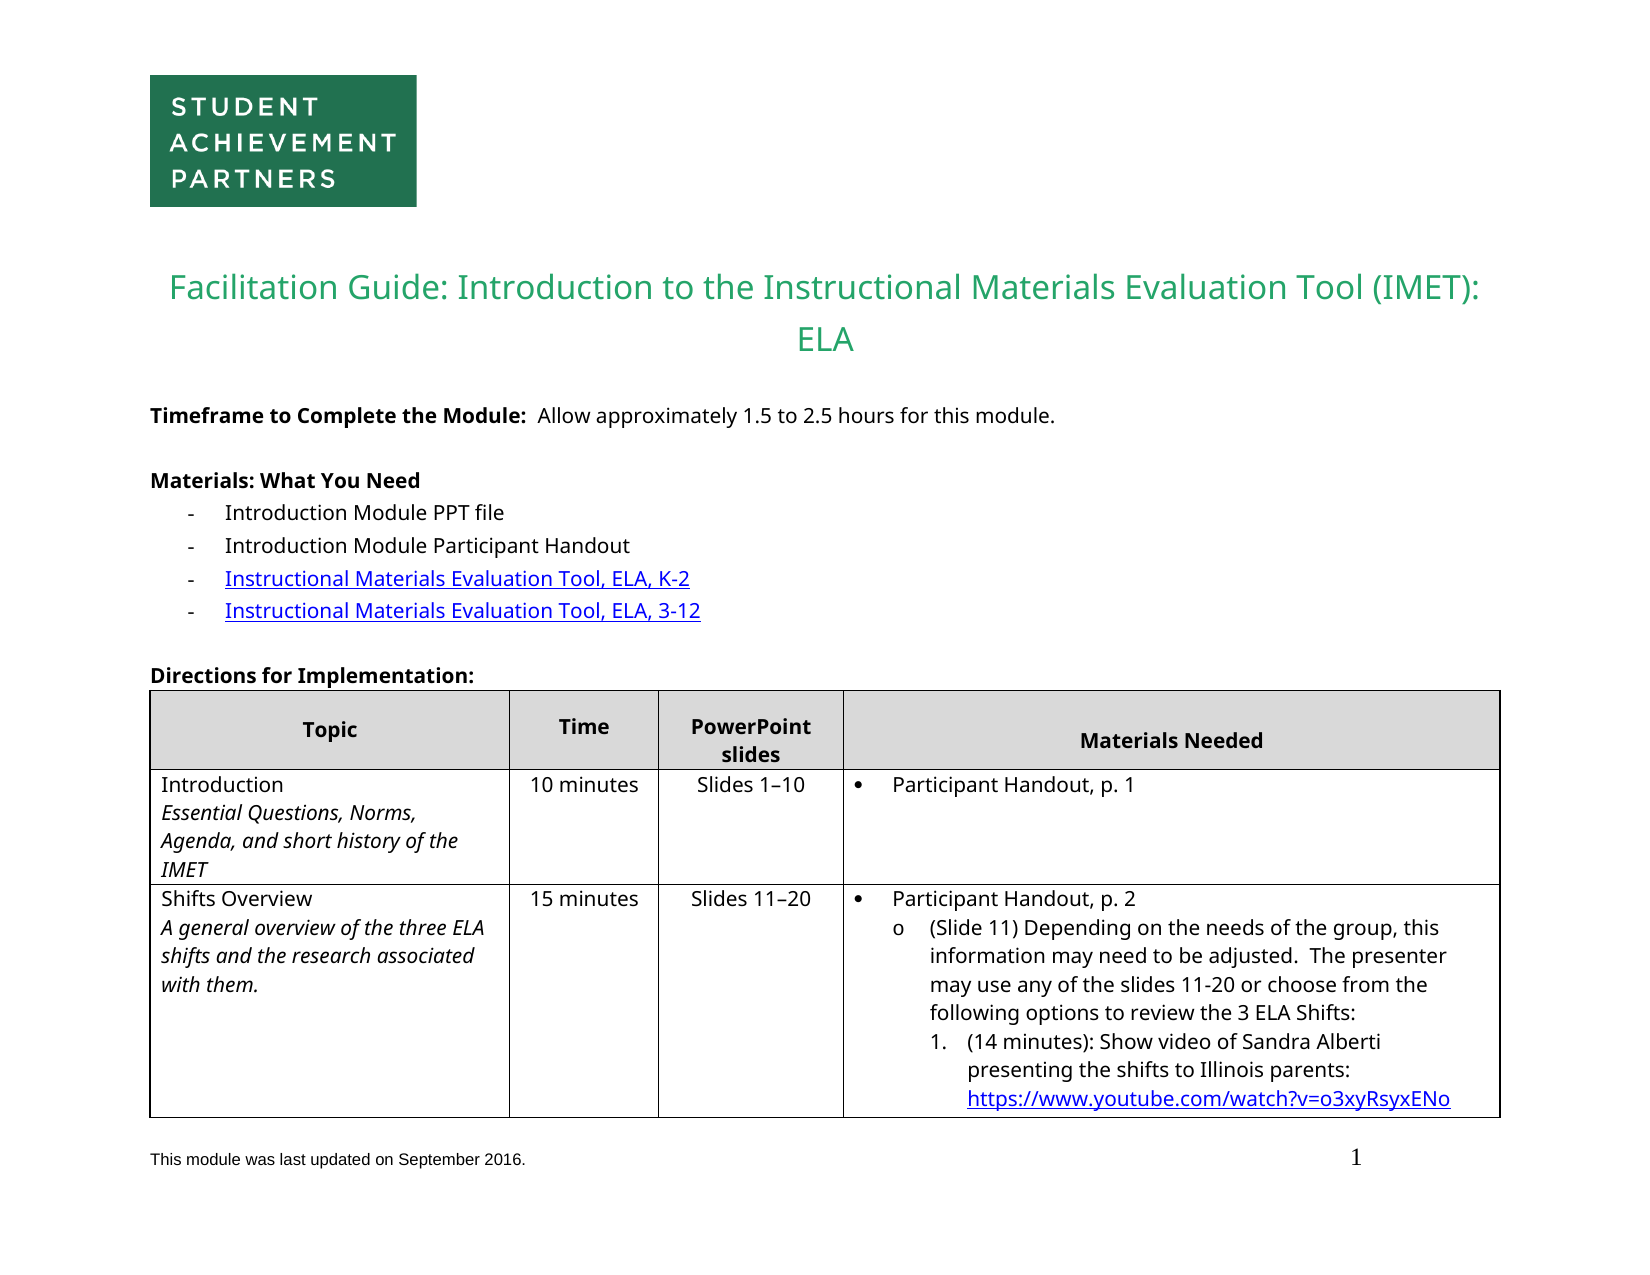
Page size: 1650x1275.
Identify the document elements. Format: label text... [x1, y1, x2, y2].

list Directions for Implementation: [150, 662, 1575, 690]
list Introduction Module PPT file [187, 498, 1500, 527]
table_header Time [510, 691, 658, 769]
list Instructional Materials Evaluation Tool, ELA, 3-12 [187, 596, 1575, 625]
table_header Materials Needed [844, 691, 1499, 769]
table_cell Introduction Essential Questions, Norms, Agenda, and short history of the IMET [151, 770, 509, 883]
table_cell 10 minutes [510, 770, 658, 883]
table_cell Participant Handout, p. 1 [844, 770, 1499, 883]
table_cell Slides 1–10 [659, 770, 843, 883]
text Timeframe to Complete the Module: Allow approximately 1.5 to 2.5 hours for this module. [150, 401, 1500, 429]
list Instructional Materials Evaluation Tool, ELA, K-2 [187, 564, 1575, 592]
text Facilitation Guide: Introduction to the Instructional Materials Evaluation Tool (IMET): ELA [150, 264, 1500, 361]
table_header PowerPoint slides [659, 691, 843, 769]
table_cell 15 minutes [510, 885, 658, 1117]
table_cell Slides 11–20 [659, 885, 843, 1117]
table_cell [151, 885, 509, 1117]
list Introduction Module Participant Handout [187, 531, 1500, 559]
table_header Topic [151, 691, 509, 769]
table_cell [844, 885, 1499, 1117]
text Materials: What You Need [150, 466, 1500, 494]
